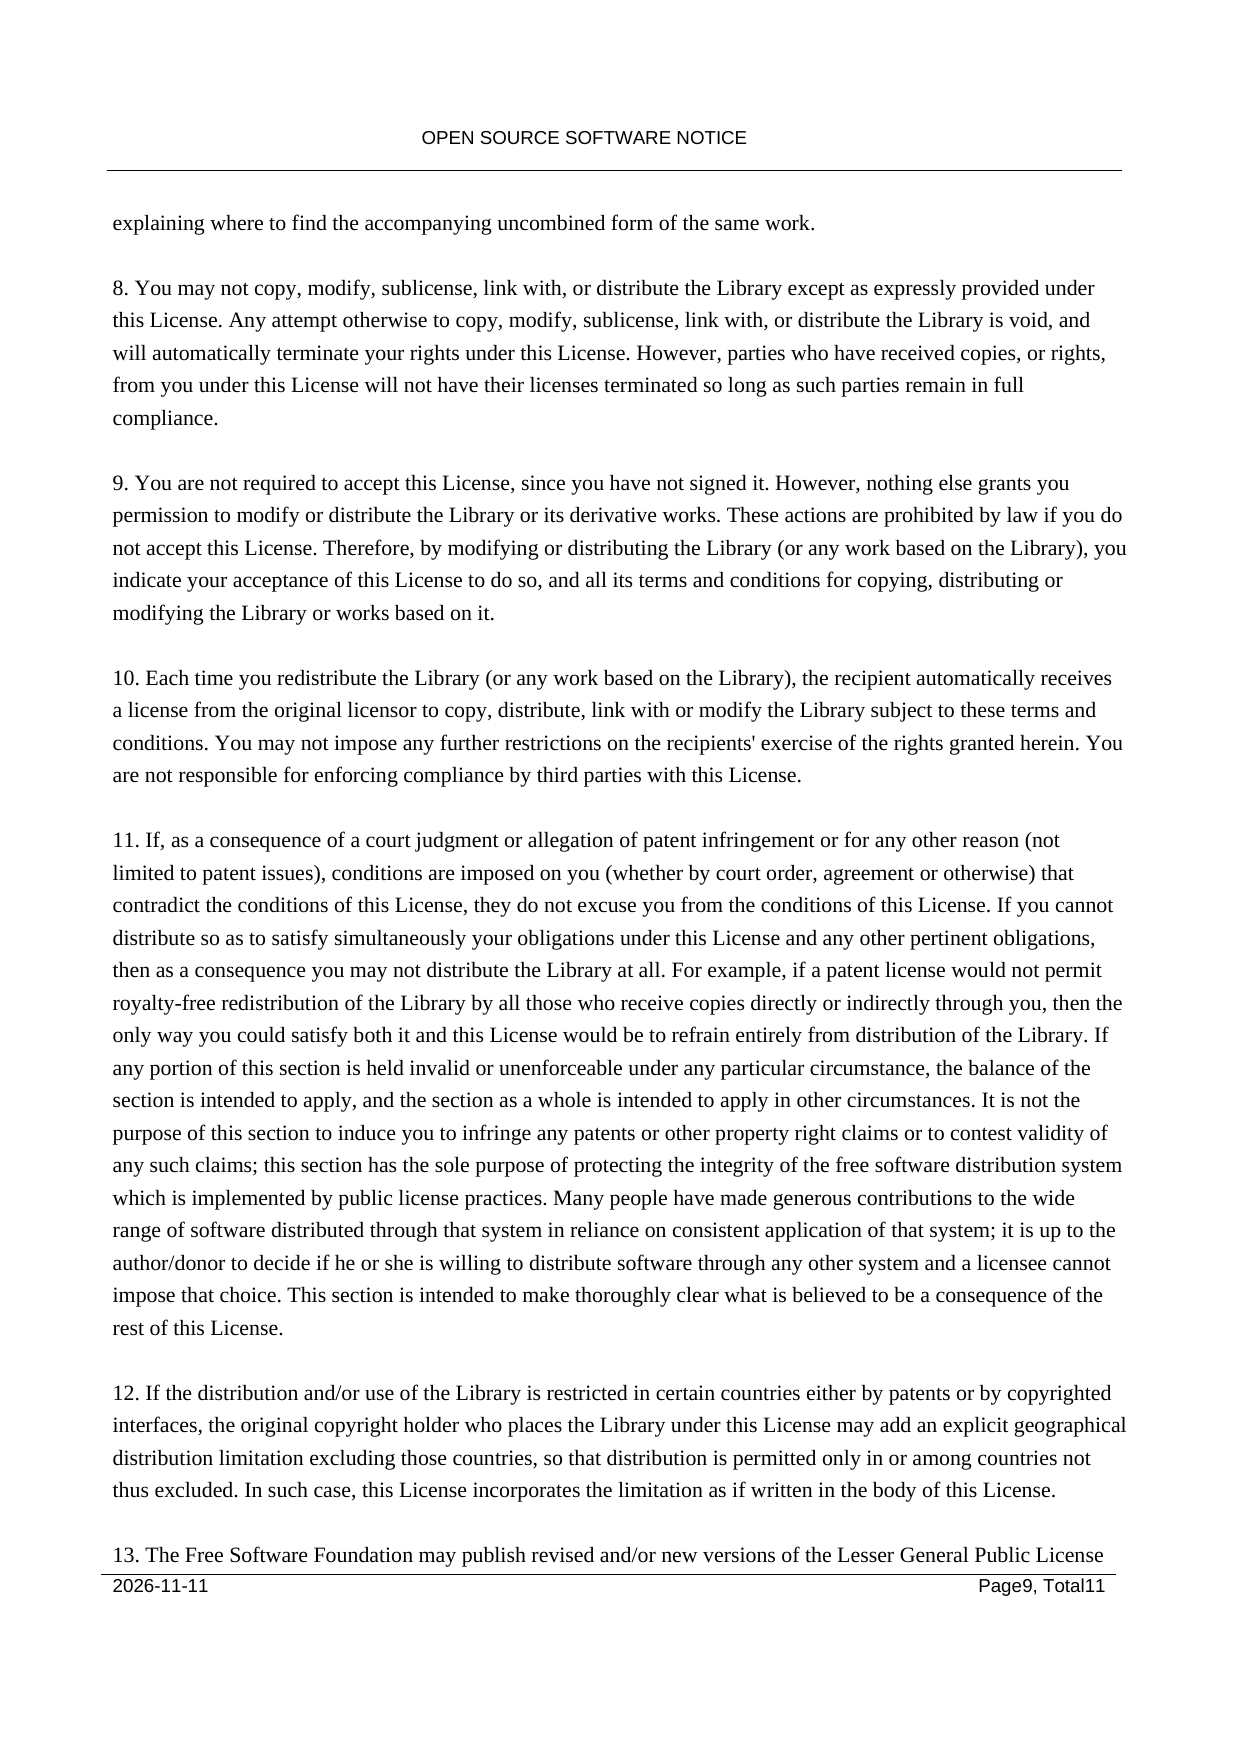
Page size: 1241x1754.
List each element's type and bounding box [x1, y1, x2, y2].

text [112, 206, 1128, 1571]
